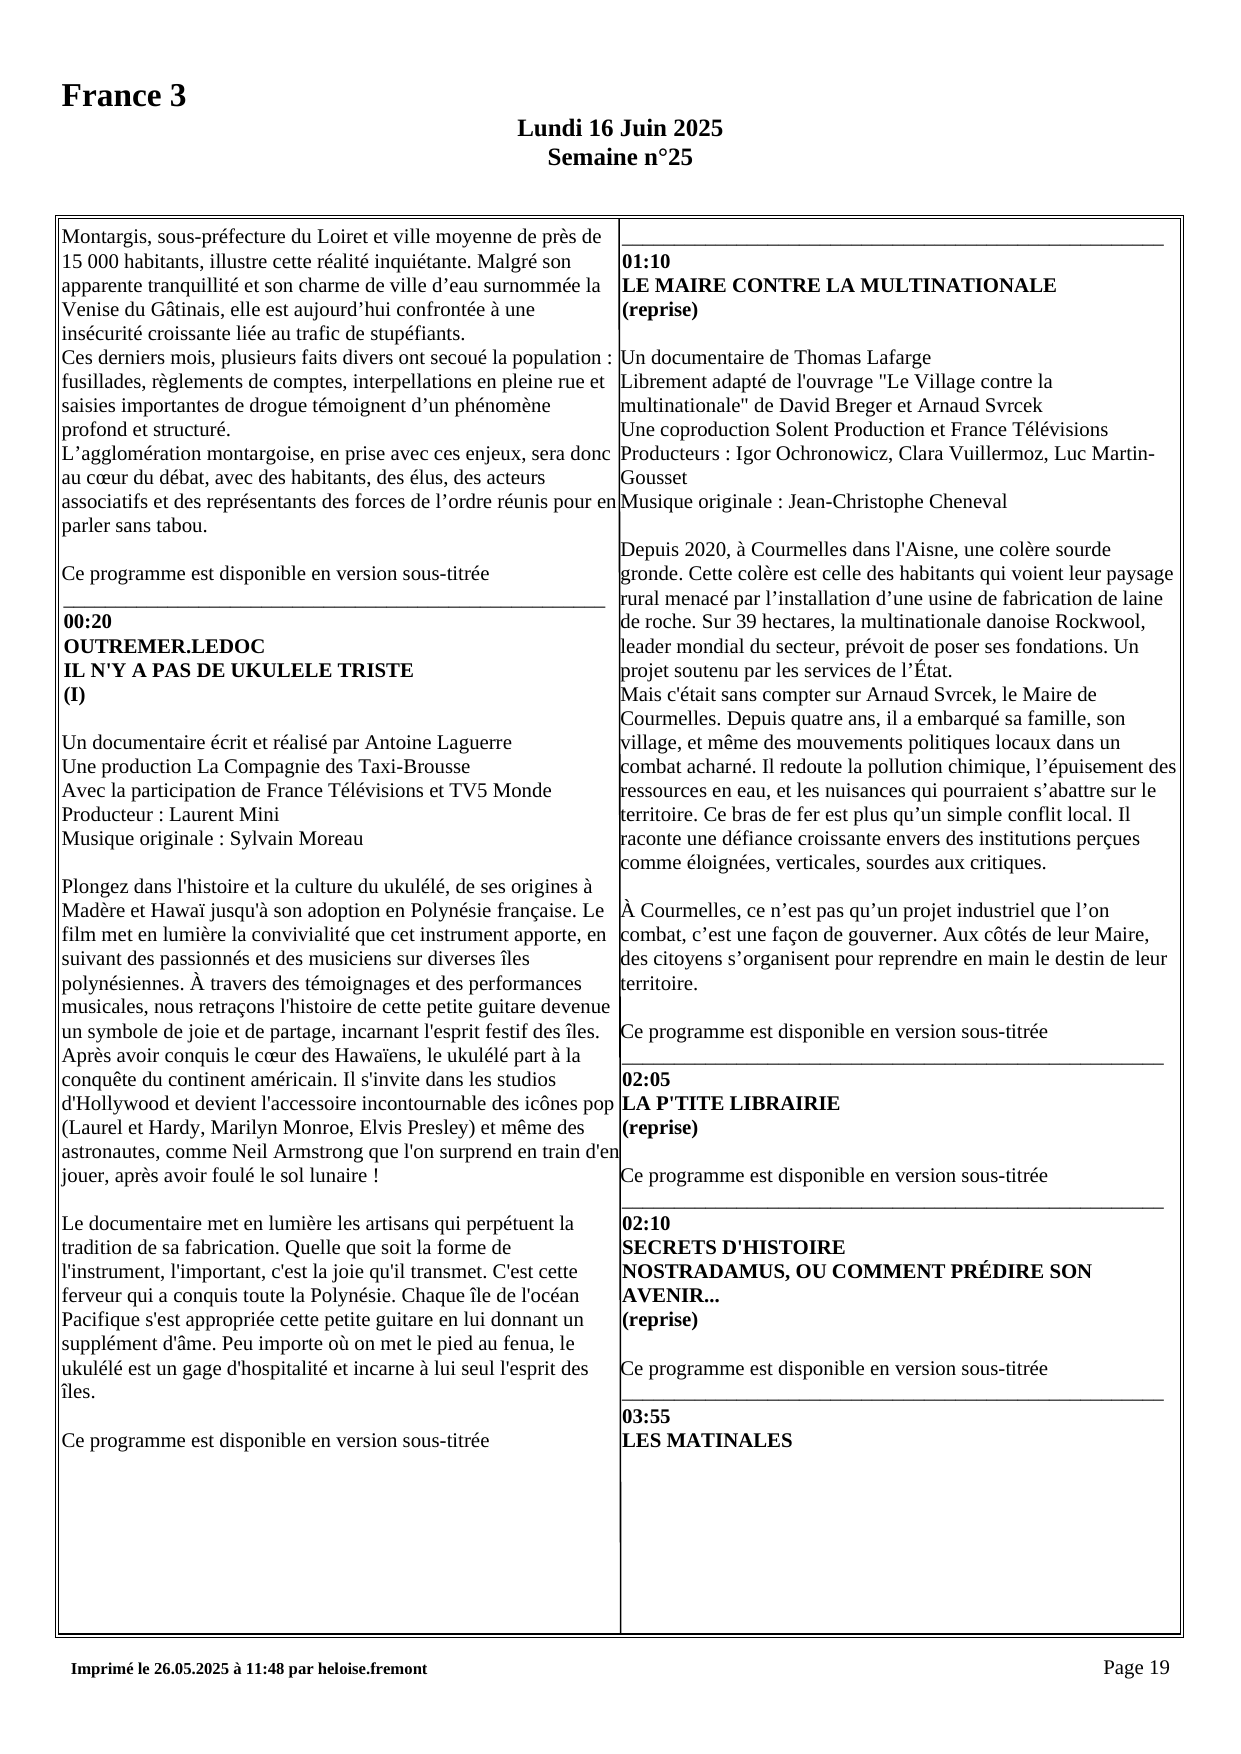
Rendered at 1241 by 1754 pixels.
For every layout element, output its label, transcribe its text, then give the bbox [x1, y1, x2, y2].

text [61, 1428, 620, 1452]
text 01:10 [622, 248, 1179, 273]
text ____________________________________________________ [622, 1043, 1179, 1067]
text ____________________________________________________ [63, 585, 620, 609]
text IL N'Y A PAS DE UKULELE TRISTE [63, 658, 620, 682]
text 02:05 [622, 1067, 1179, 1091]
text Ce programme est disponible en version sous-titrée [620, 1163, 1179, 1187]
text Ce programme est disponible en version sous-titrée [620, 1355, 1179, 1379]
text LE MAIRE CONTRE LA MULTINATIONALE [622, 273, 1179, 297]
text LA P'TITE LIBRAIRIE [622, 1091, 1179, 1115]
text NOSTRADAMUS, OU COMMENT PRÉDIRE SON AVENIR... [622, 1259, 1179, 1307]
text (reprise) [622, 1307, 1179, 1331]
text LES MATINALES [622, 1428, 1179, 1452]
text (I) [63, 682, 620, 706]
text Un documentaire écrit et réalisé par Antoine Laguerre Une production La Compagnie des Taxi-Brousse Avec la participation de France Télévisions et TV5 Monde Producteur : Laurent Mini Musique originale : Sylvain Moreau Plongez dans l'histoire et la culture du ukulélé, de ses origines à Madère et Hawaï jusqu'à son adoption en Polynésie française. Le film met en lumière la convivialité que cet instrument apporte, en suivant des passionnés et des musiciens sur diverses îles polynésiennes. À travers des témoignages et des performances musicales, nous retraçons l'histoire de cette petite guitare devenue un symbole de joie et de partage, incarnant l'esprit festif des îles. Après avoir conquis le cœur des Hawaïens, le ukulélé part à la conquête du continent américain. Il s'invite dans les studios d'Hollywood et devient l'accessoire incontournable des icônes pop (Laurel et Hardy, Marilyn Monroe, Elvis Presley) et même des astronautes, comme Neil Armstrong que l'on surprend en train d'en jouer, après avoir foulé le sol lunaire ! Le documentaire met en lumière les artisans qui perpétuent la tradition de sa fabrication. Quelle que soit la forme de l'instrument, l'important, c'est la joie qu'il transmet. C'est cette ferveur qui a conquis toute la Polynésie. Chaque île de l'océan Pacifique s'est appropriée cette petite guitare en lui donnant un supplément d'âme. Peu importe où on met le pied au fenua, le ukulélé est un gage d'hospitalité et incarne à lui seul l'esprit des îles. [61, 706, 620, 1403]
text (reprise) [622, 1115, 1179, 1139]
text ____________________________________________________ [622, 1187, 1179, 1211]
text ____________________________________________________ [622, 224, 1179, 248]
text OUTREMER.LEDOC [63, 633, 620, 658]
text 03:55 [622, 1403, 1179, 1428]
text 00:20 [63, 609, 620, 633]
text Ce programme est disponible en version sous-titrée [61, 561, 620, 585]
text 02:10 [622, 1211, 1179, 1235]
text Ce programme est disponible en version sous-titrée [620, 1018, 1179, 1043]
text Un documentaire de Thomas Lafarge Librement adapté de l'ouvrage "Le Village contre la multinationale" de David Breger et Arnaud Svrcek Une coproduction Solent Production et France Télévisions Producteurs : Igor Ochronowicz, Clara Vuillermoz, Luc Martin-Gousset Musique originale : Jean-Christophe Cheneval Depuis 2020, à Courmelles dans l'Aisne, une colère sourde gronde. Cette colère est celle des habitants qui voient leur paysage rural menacé par l’installation d’une usine de fabrication de laine de roche. Sur 39 hectares, la multinationale danoise Rockwool, leader mondial du secteur, prévoit de poser ses fondations. Un projet soutenu par les services de l’État. Mais c'était sans compter sur Arnaud Svrcek, le Maire de Courmelles. Depuis quatre ans, il a embarqué sa famille, son village, et même des mouvements politiques locaux dans un combat acharné. Il redoute la pollution chimique, l’épuisement des ressources en eau, et les nuisances qui pourraient s’abattre sur le territoire. Ce bras de fer est plus qu’un simple conflit local. Il raconte une défiance croissante envers des institutions perçues comme éloignées, verticales, sourdes aux critiques. À Courmelles, ce n’est pas qu’un projet industriel que l’on combat, c’est une façon de gouverner. Aux côtés de leur Maire, des citoyens s’organisent pour reprendre en main le destin de leur territoire. [620, 321, 1179, 994]
text ____________________________________________________ [622, 1379, 1179, 1403]
text (reprise) [622, 297, 1179, 321]
text SECRETS D'HISTOIRE [622, 1235, 1179, 1259]
text Montargis, sous-préfecture du Loiret et ville moyenne de près de 15 000 habitants, illustre cette réalité inquiétante. Malgré son apparente tranquillité et son charme de ville d’eau surnommée la Venise du Gâtinais, elle est aujourd’hui confrontée à une insécurité croissante liée au trafic de stupéfiants. Ces derniers mois, plusieurs faits divers ont secoué la population : fusillades, règlements de comptes, interpellations en pleine rue et saisies importantes de drogue témoignent d’un phénomène profond et structuré. L’agglomération montargoise, en prise avec ces enjeux, sera donc au cœur du débat, avec des habitants, des élus, des acteurs associatifs et des représentants des forces de l’ordre réunis pour en parler sans tabou. [61, 224, 620, 537]
